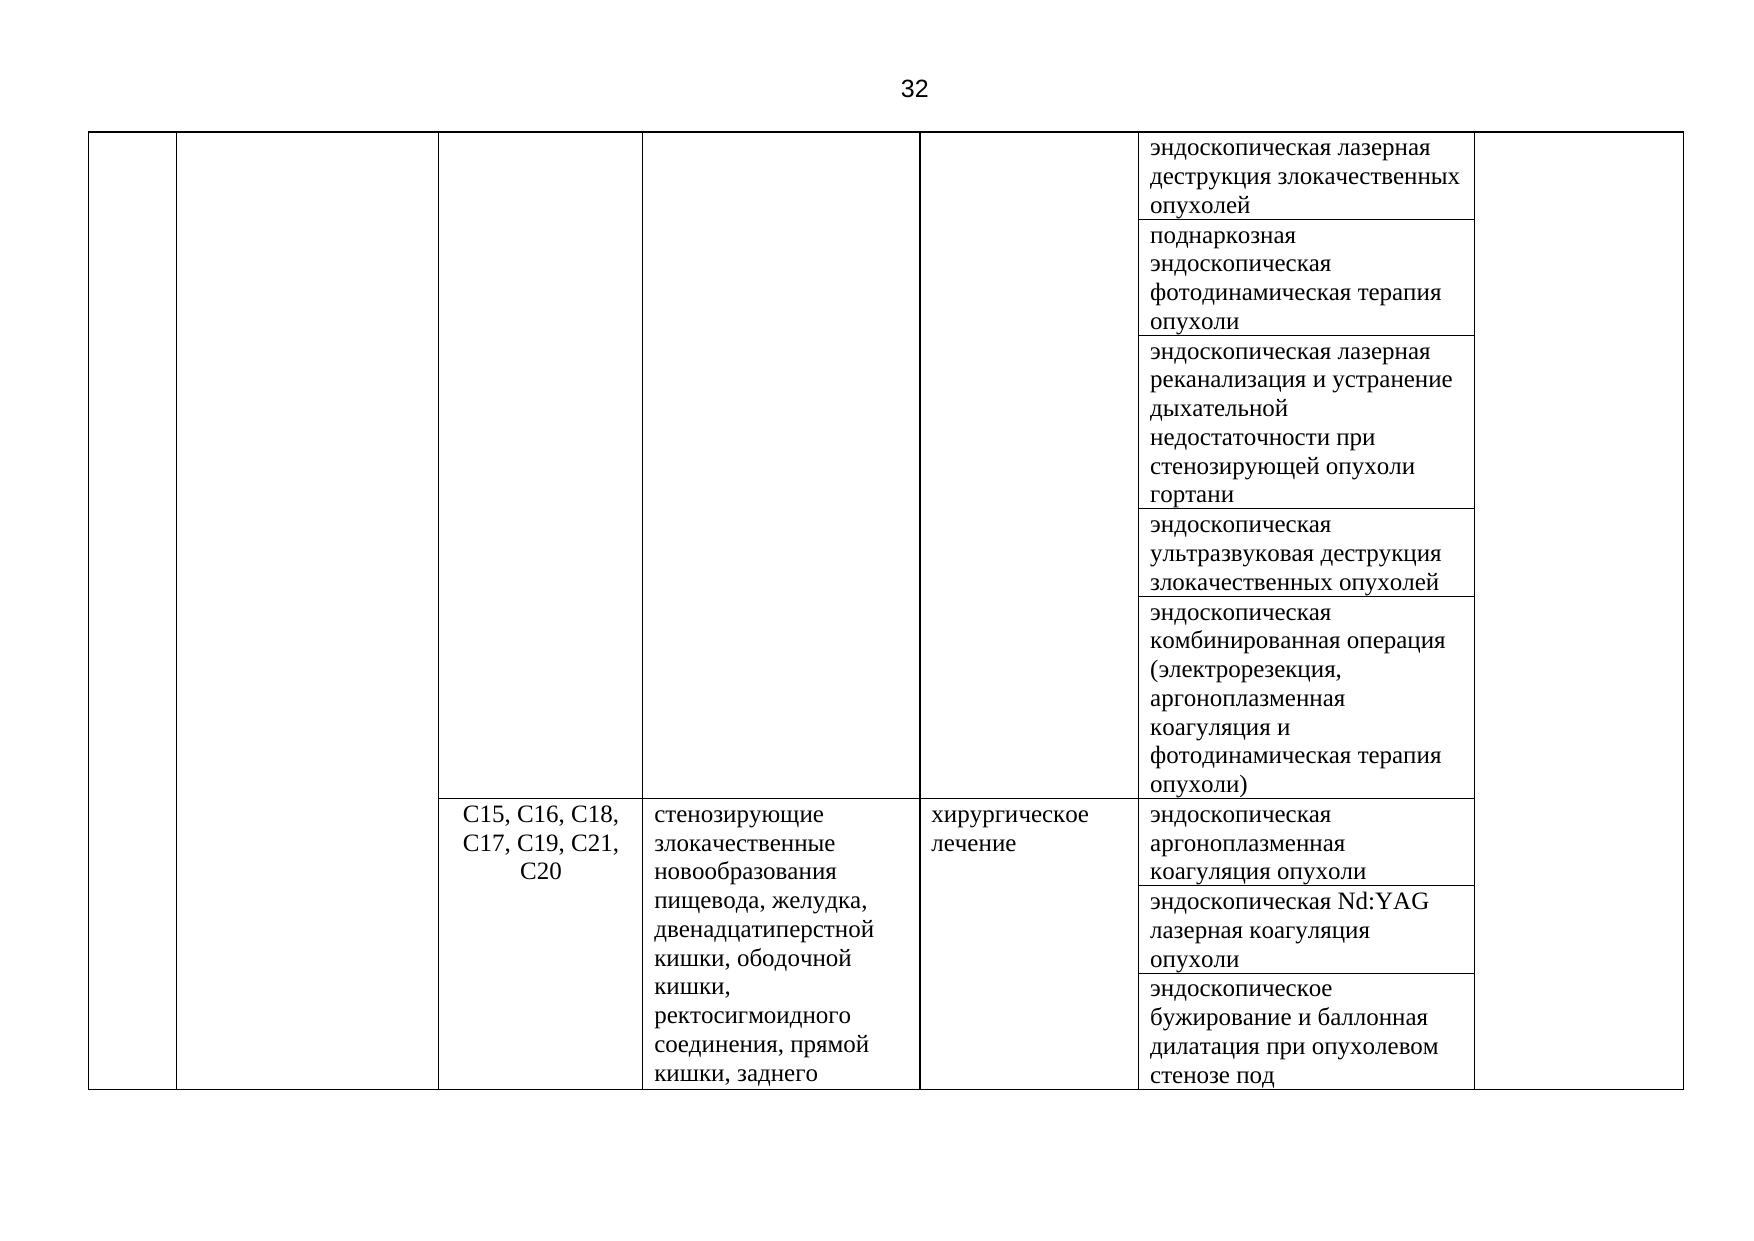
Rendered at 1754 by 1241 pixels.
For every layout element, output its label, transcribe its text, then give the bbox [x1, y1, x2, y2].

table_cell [1139, 974, 1474, 1088]
table_cell поднаркозная эндоскопическая фотодинамическая терапия опухоли [1139, 220, 1474, 335]
table_cell эндоскопическая лазерная деструкция злокачественных опухолей [1139, 133, 1474, 219]
table_cell эндоскопическая Nd:YAG лазерная коагуляция опухоли [1139, 886, 1474, 972]
table_cell хирургическое лечение [921, 799, 1138, 1088]
table_cell эндоскопическая аргоноплазменная коагуляция опухоли [1139, 799, 1474, 885]
table_cell эндоскопическая лазерная реканализация и устранение дыхательной недостаточности при стенозирующей опухоли гортани [1139, 336, 1474, 508]
table_cell стенозирующие злокачественные новообразования пищевода, желудка, двенадцатиперстной кишки, ободочной кишки, ректосигмоидного соединения, прямой кишки, заднего прохода и анального канала [643, 799, 919, 1088]
table_cell эндоскопическая ультразвуковая деструкция злокачественных опухолей [1139, 509, 1474, 596]
table_cell C15, C16, C18, C17, C19, C21, C20 [439, 799, 642, 1088]
table_cell эндоскопическая комбинированная операция (электрорезекция, аргоноплазменная коагуляция и фотодинамическая терапия опухоли) [1139, 597, 1474, 798]
